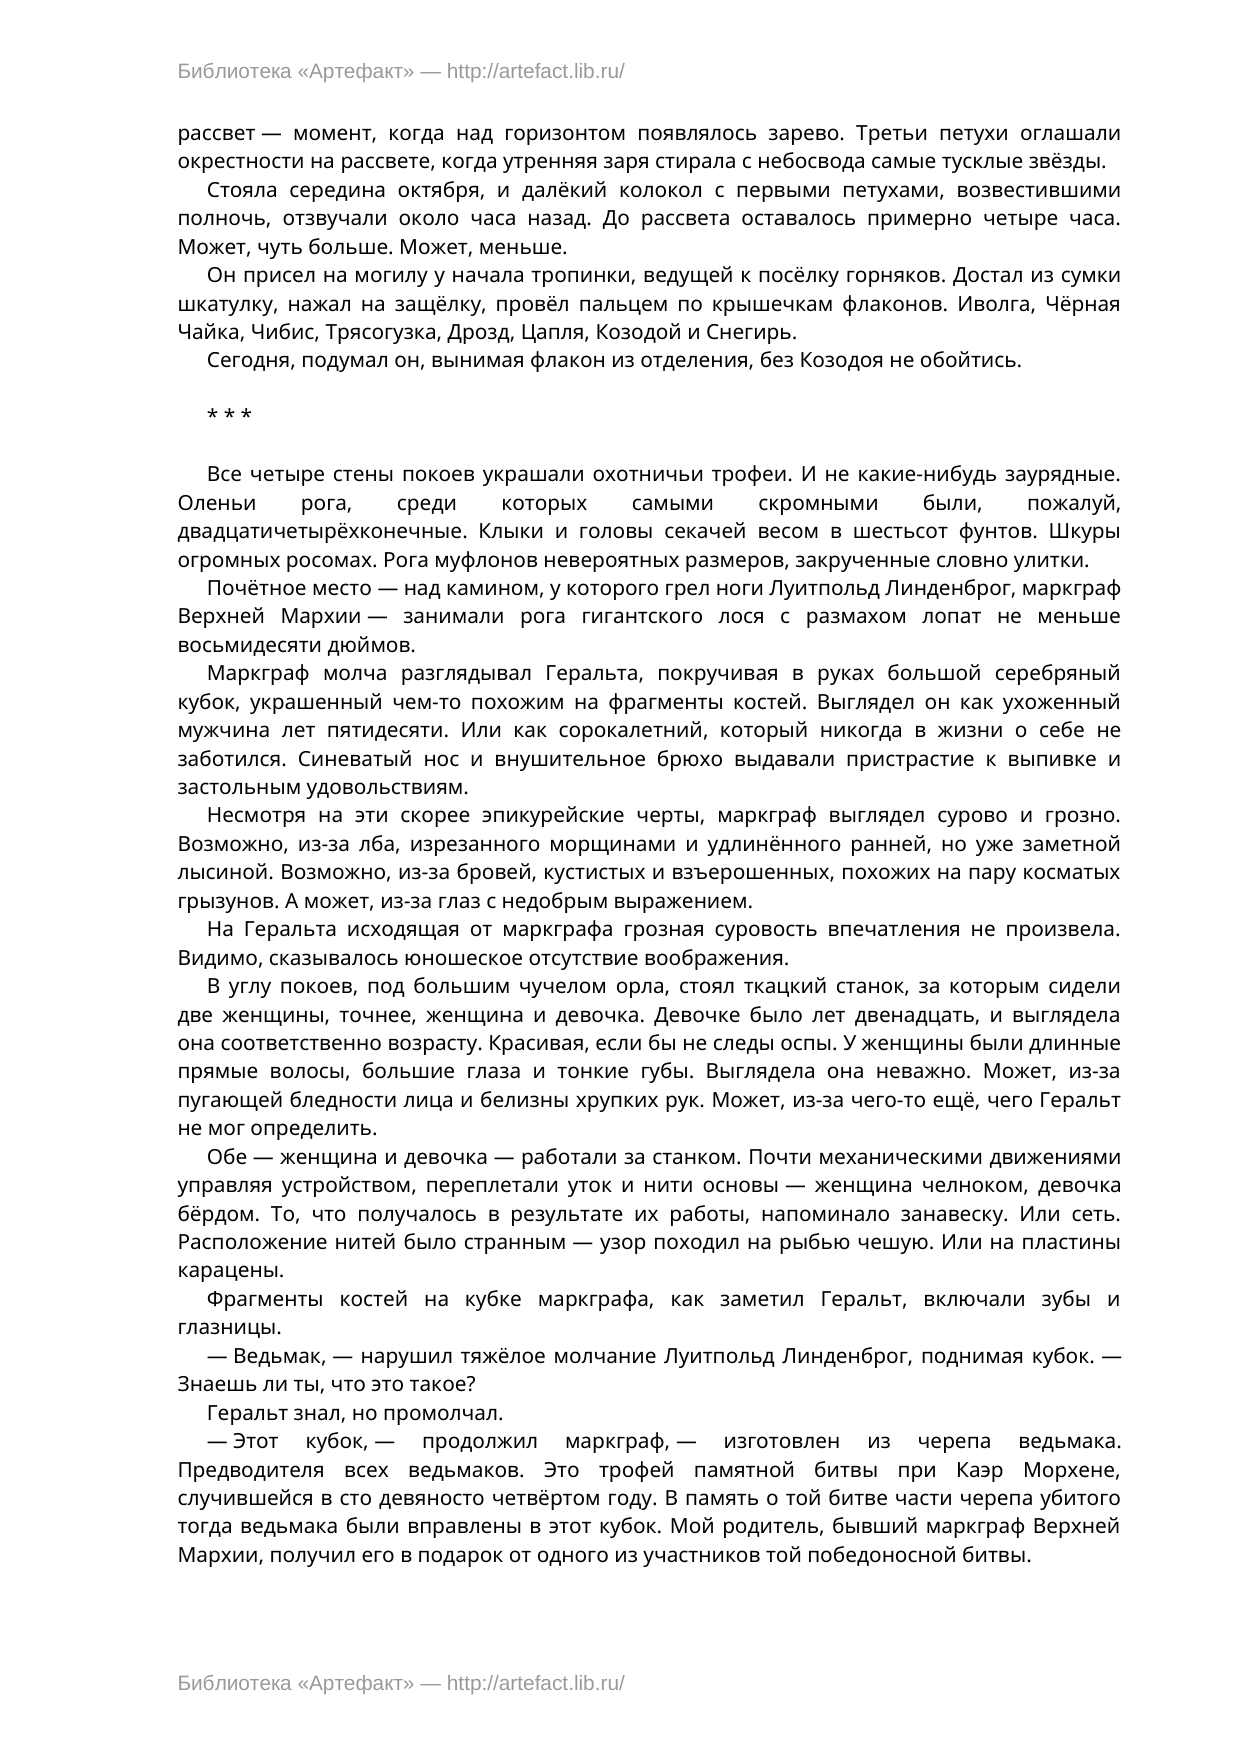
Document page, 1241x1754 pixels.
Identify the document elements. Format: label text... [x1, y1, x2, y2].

subtitle * * * [177, 402, 1122, 431]
text Обе — женщина и девочка — работали за станком. Почти механическими движениями управляя устройством, переплетали уток и нити основы — женщина челноком, девочка бёрдом. То, что получалось в результате их работы, напоминало занавеску. Или сеть. Расположение нитей было странным — узор походил на рыбью чешую. Или на пластины карацены. [177, 1142, 1122, 1284]
text Он присел на могилу у начала тропинки, ведущей к посёлку горняков. Достал из сумки шкатулку, нажал на защёлку, провёл пальцем по крышечкам флаконов. Иволга, Чёрная Чайка, Чибис, Трясогузка, Дрозд, Цапля, Козодой и Снегирь. [177, 260, 1122, 346]
text Почётное место — над камином, у которого грел ноги Луитпольд Линденброг, маркграф Верхней Мархии — занимали рога гигантского лося с размахом лопат не меньше восьмидесяти дюймов. [177, 573, 1122, 658]
text — Этот кубок, — продолжил маркграф, — изготовлен из черепа ведьмака. Предводителя всех ведьмаков. Это трофей памятной битвы при Каэр Морхене, случившейся в сто девяносто четвёртом году. В память о той битве части черепа убитого тогда ведьмака были вправлены в этот кубок. Мой родитель, бывший маркграф Верхней Мархии, получил его в подарок от одного из участников той победоносной битвы. [177, 1426, 1122, 1568]
text Фрагменты костей на кубке маркграфа, как заметил Геральт, включали зубы и глазницы. [177, 1284, 1122, 1341]
text Стояла середина октября, и далёкий колокол с первыми петухами, возвестившими полночь, отзвучали около часа назад. До рассвета оставалось примерно четыре часа. Может, чуть больше. Может, меньше. [177, 175, 1122, 260]
text В углу покоев, под большим чучелом орла, стоял ткацкий станок, за которым сидели две женщины, точнее, женщина и девочка. Девочке было лет двенадцать, и выглядела она соответственно возрасту. Красивая, если бы не следы оспы. У женщины были длинные прямые волосы, большие глаза и тонкие губы. Выглядела она неважно. Может, из-за пугающей бледности лица и белизны хрупких рук. Может, из-за чего-то ещё, чего Геральт не мог определить. [177, 971, 1122, 1142]
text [177, 118, 1122, 175]
text Сегодня, подумал он, вынимая флакон из отделения, без Козодоя не обойтись. [177, 346, 1122, 374]
text На Геральта исходящая от маркграфа грозная суровость впечатления не произвела. Видимо, сказывалось юношеское отсутствие воображения. [177, 914, 1122, 971]
text Все четыре стены покоев украшали охотничьи трофеи. И не какие-нибудь заурядные. Оленьи рога, среди которых самыми скромными были, пожалуй, двадцатичетырёхконечные. Клыки и головы секачей весом в шестьсот фунтов. Шкуры огромных росомах. Рога муфлонов невероятных размеров, закрученные словно улитки. [177, 459, 1122, 573]
text Геральт знал, но промолчал. [177, 1398, 1122, 1426]
text Несмотря на эти скорее эпикурейские черты, маркграф выглядел сурово и грозно. Возможно, из-за лба, изрезанного морщинами и удлинённого ранней, но уже заметной лысиной. Возможно, из-за бровей, кустистых и взъерошенных, похожих на пару косматых грызунов. А может, из-за глаз с недобрым выражением. [177, 801, 1122, 914]
text Маркграф молча разглядывал Геральта, покручивая в руках большой серебряный кубок, украшенный чем-то похожим на фрагменты костей. Выглядел он как ухоженный мужчина лет пятидесяти. Или как сорокалетний, который никогда в жизни о себе не заботился. Синеватый нос и внушительное брюхо выдавали пристрастие к выпивке и застольным удовольствиям. [177, 658, 1122, 801]
text — Ведьмак, — нарушил тяжёлое молчание Луитпольд Линденброг, поднимая кубок. — Знаешь ли ты, что это такое? [177, 1341, 1122, 1398]
